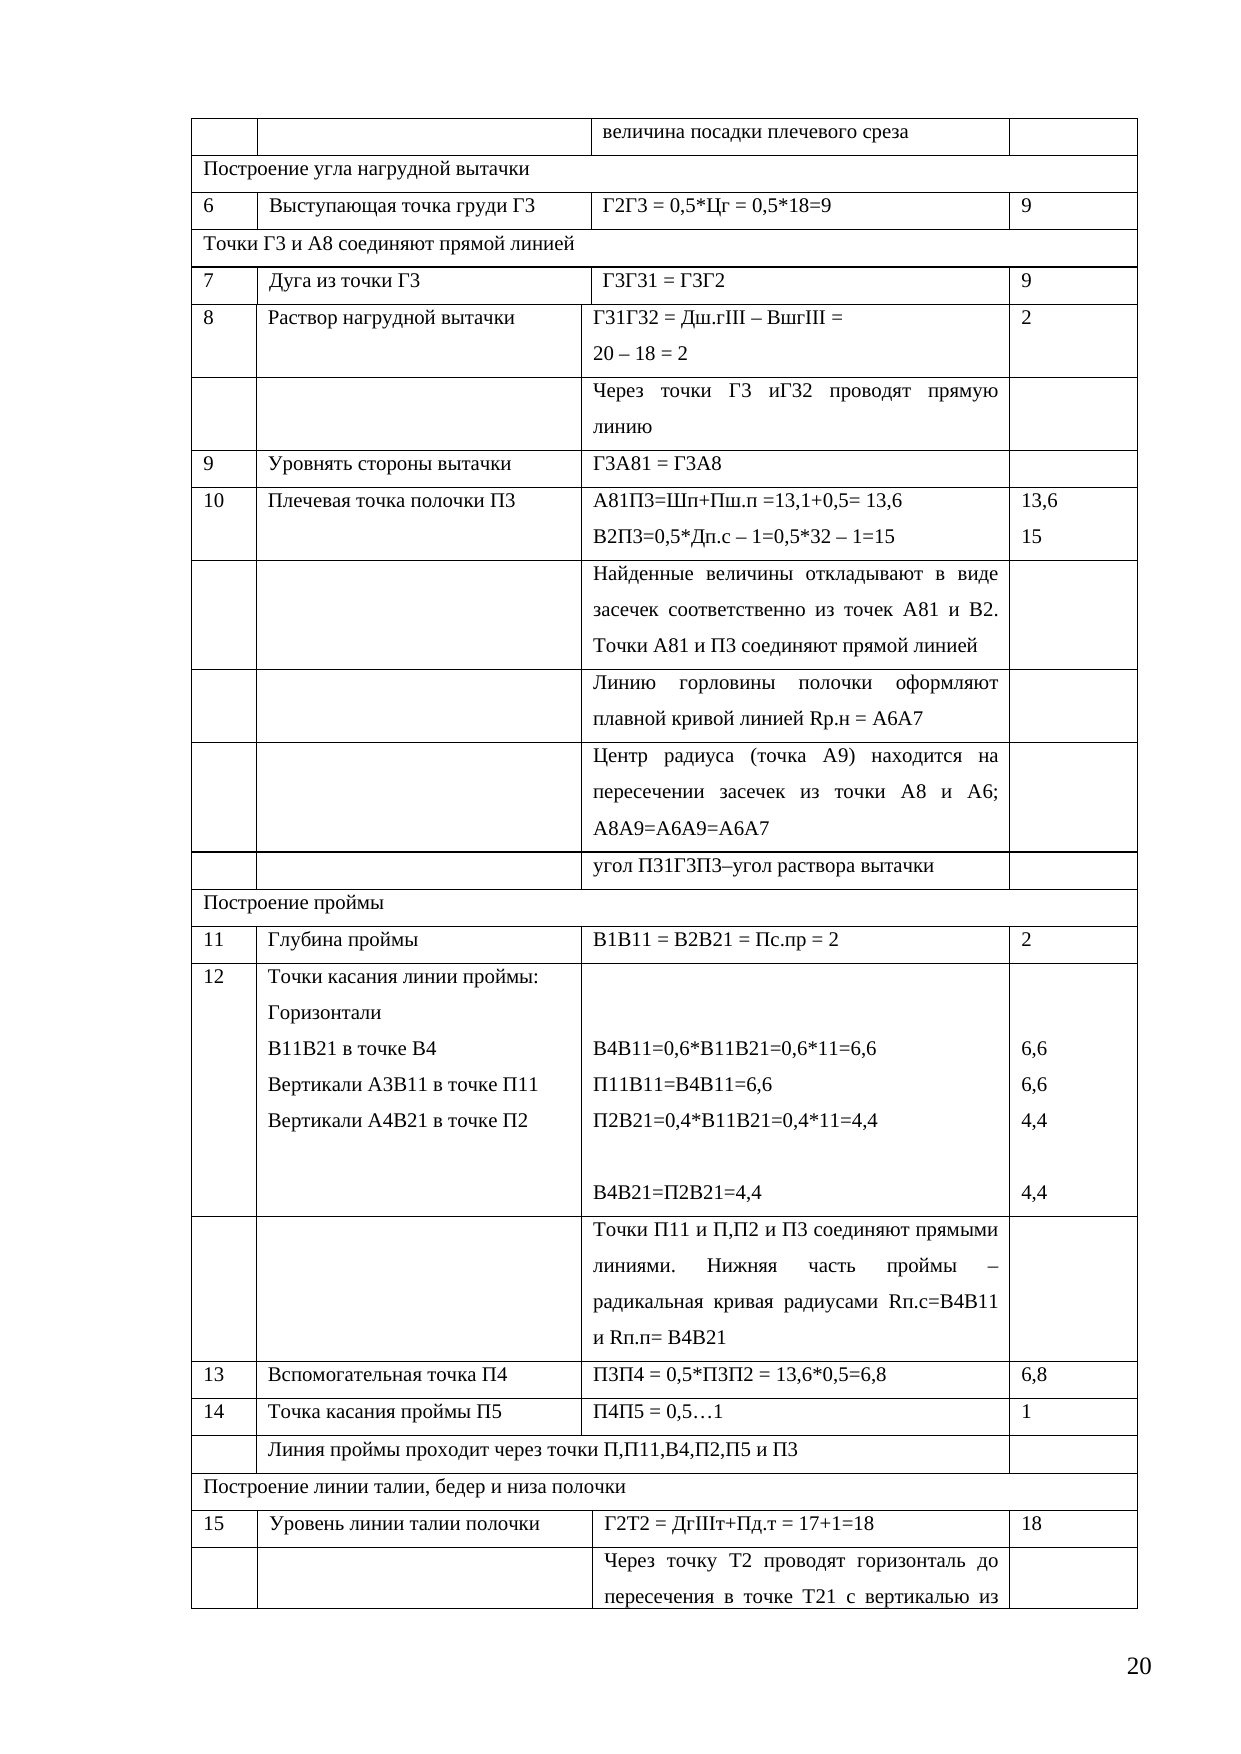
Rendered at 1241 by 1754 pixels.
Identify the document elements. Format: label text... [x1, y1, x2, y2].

table_cell [258, 1548, 592, 1608]
table_cell Г31Г32 = Дш.гIII – ВшгIII = 20 – 18 = 2 [582, 305, 1009, 377]
table_cell [1010, 670, 1137, 742]
table_cell [192, 119, 257, 155]
table_cell Г2Г3 = 0,5*Цг = 0,5*18=9 [592, 193, 1009, 229]
table_cell [257, 1217, 581, 1361]
table_cell Построение линии талии, бедер и низа полочки [192, 1474, 1137, 1509]
table_cell [1010, 119, 1137, 155]
table_cell [192, 1217, 256, 1361]
table_cell П3П4 = 0,5*П3П2 = 13,6*0,5=6,8 [582, 1362, 1009, 1398]
table_cell Вспомогательная точка П4 [257, 1362, 581, 1398]
table_cell [1010, 743, 1137, 851]
table_cell В1В11 = В2В21 = Пс.пр = 2 [582, 927, 1009, 963]
table_cell Выступающая точка груди Г3 [258, 193, 591, 229]
table_cell А81П3=Шп+Пш.п =13,1+0,5= 13,6 В2П3=0,5*Дп.с – 1=0,5*32 – 1=15 [582, 488, 1009, 560]
table_cell 1 [1010, 1399, 1137, 1435]
table_cell [257, 378, 581, 450]
table_cell Уровень линии талии полочки [258, 1511, 592, 1547]
table_cell 13,6 15 [1010, 488, 1137, 560]
table_cell Дуга из точки Г3 [258, 268, 591, 303]
table_cell Уровнять стороны вытачки [257, 451, 581, 487]
table_cell [192, 743, 256, 851]
table_cell 15 [192, 1511, 257, 1547]
table_cell [1010, 1548, 1137, 1608]
table_cell Линию горловины полочки оформляют плавной кривой линией Rр.н = А6А7 [582, 670, 1009, 742]
table_cell [192, 1548, 257, 1608]
table_cell В4В11=0,6*В11В21=0,6*11=6,6 П11В11=В4В11=6,6 П2В21=0,4*В11В21=0,4*11=4,4 В4В21=П2В21=4,4 [582, 964, 1009, 1216]
table_cell [1010, 378, 1137, 450]
table_cell 10 [192, 488, 256, 560]
table_cell [192, 670, 256, 742]
table_cell 14 [192, 1399, 256, 1435]
table_cell 9 [1010, 268, 1137, 303]
table_cell Точки касания линии проймы: Горизонтали В11В21 в точке В4 Вертикали А3В11 в точке П11 Вертикали А4В21 в точке П2 [257, 964, 581, 1216]
table_cell [1010, 451, 1137, 487]
table_cell 11 [192, 927, 256, 963]
table_cell Найденные величины откладывают в виде засечек соответственно из точек А81 и В2. Точки А81 и П3 соединяют прямой линией [582, 561, 1009, 669]
table_cell 8 [192, 305, 256, 377]
table_cell 6 [192, 193, 257, 229]
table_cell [593, 1548, 1009, 1608]
table_cell [192, 561, 256, 669]
table_cell 12 [192, 964, 256, 1216]
table_cell Г2Т2 = ДгIIIт+Пд.т = 17+1=18 [593, 1511, 1009, 1547]
table_cell 6,6 6,6 4,4 4,4 [1010, 964, 1137, 1216]
table_cell [1010, 1217, 1137, 1361]
table_cell Точки Г3 и А8 соединяют прямой линией [192, 230, 1137, 266]
table_cell [1010, 853, 1137, 888]
table_cell Построение угла нагрудной вытачки [192, 156, 1137, 192]
table_cell 9 [1010, 193, 1137, 229]
table_cell Г3Г31 = Г3Г2 [592, 268, 1009, 303]
table_cell Раствор нагрудной вытачки [257, 305, 581, 377]
table_cell Г3А81 = Г3А8 [582, 451, 1009, 487]
table_cell угол П31Г3П3–угол раствора вытачки [582, 853, 1009, 888]
table_cell Глубина проймы [257, 927, 581, 963]
table_cell [258, 119, 591, 155]
table_cell [192, 853, 256, 888]
table_cell Построение проймы [192, 890, 1137, 926]
table_cell 7 [192, 268, 257, 303]
table_cell П4П5 = 0,5…1 [582, 1399, 1009, 1435]
table_cell Линия проймы проходит через точки П,П11,В4,П2,П5 и П3 [257, 1436, 1009, 1472]
table_cell Точка касания проймы П5 [257, 1399, 581, 1435]
table_cell [257, 670, 581, 742]
table_cell [257, 561, 581, 669]
table_cell 13 [192, 1362, 256, 1398]
table_cell [192, 1436, 256, 1472]
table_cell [592, 119, 1009, 155]
table_cell [1010, 1436, 1137, 1472]
table_cell [257, 743, 581, 851]
table_cell 2 [1010, 927, 1137, 963]
table_cell 18 [1010, 1511, 1137, 1547]
table_cell Точки П11 и П,П2 и П3 соединяют прямыми линиями. Нижняя часть проймы – радикальная кривая радиусами Rп.с=В4В11 и Rп.п= В4В21 [582, 1217, 1009, 1361]
table_cell 6,8 [1010, 1362, 1137, 1398]
table_cell Центр радиуса (точка А9) находится на пересечении засечек из точки А8 и А6; А8А9=А6А9=А6А7 [582, 743, 1009, 851]
table_cell [192, 378, 256, 450]
table_cell Через точки Г3 иГ32 проводят прямую линию [582, 378, 1009, 450]
table_cell Плечевая точка полочки П3 [257, 488, 581, 560]
table_cell [1010, 561, 1137, 669]
table_cell 2 [1010, 305, 1137, 377]
table_cell [257, 853, 581, 888]
table_cell 9 [192, 451, 256, 487]
